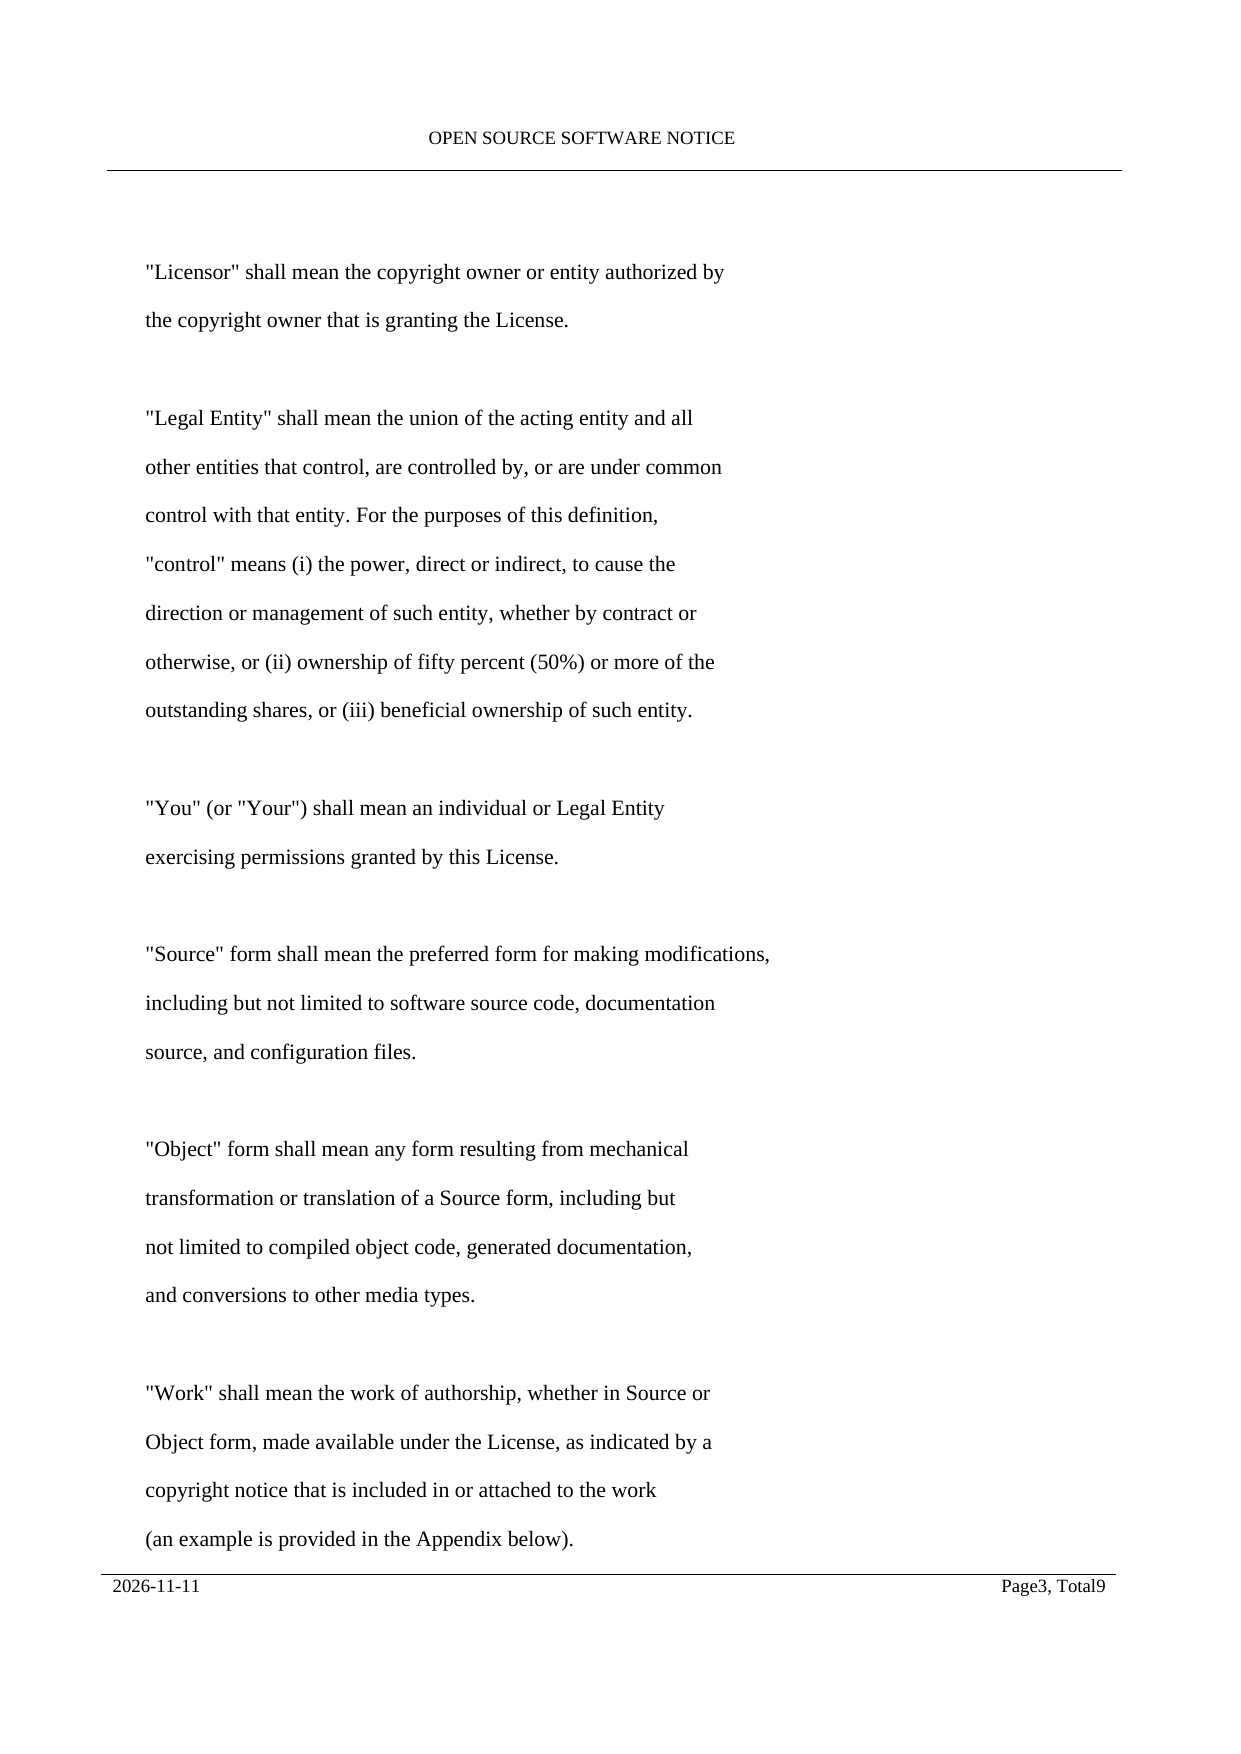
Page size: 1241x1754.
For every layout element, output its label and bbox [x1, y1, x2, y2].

text [112, 206, 1128, 1555]
